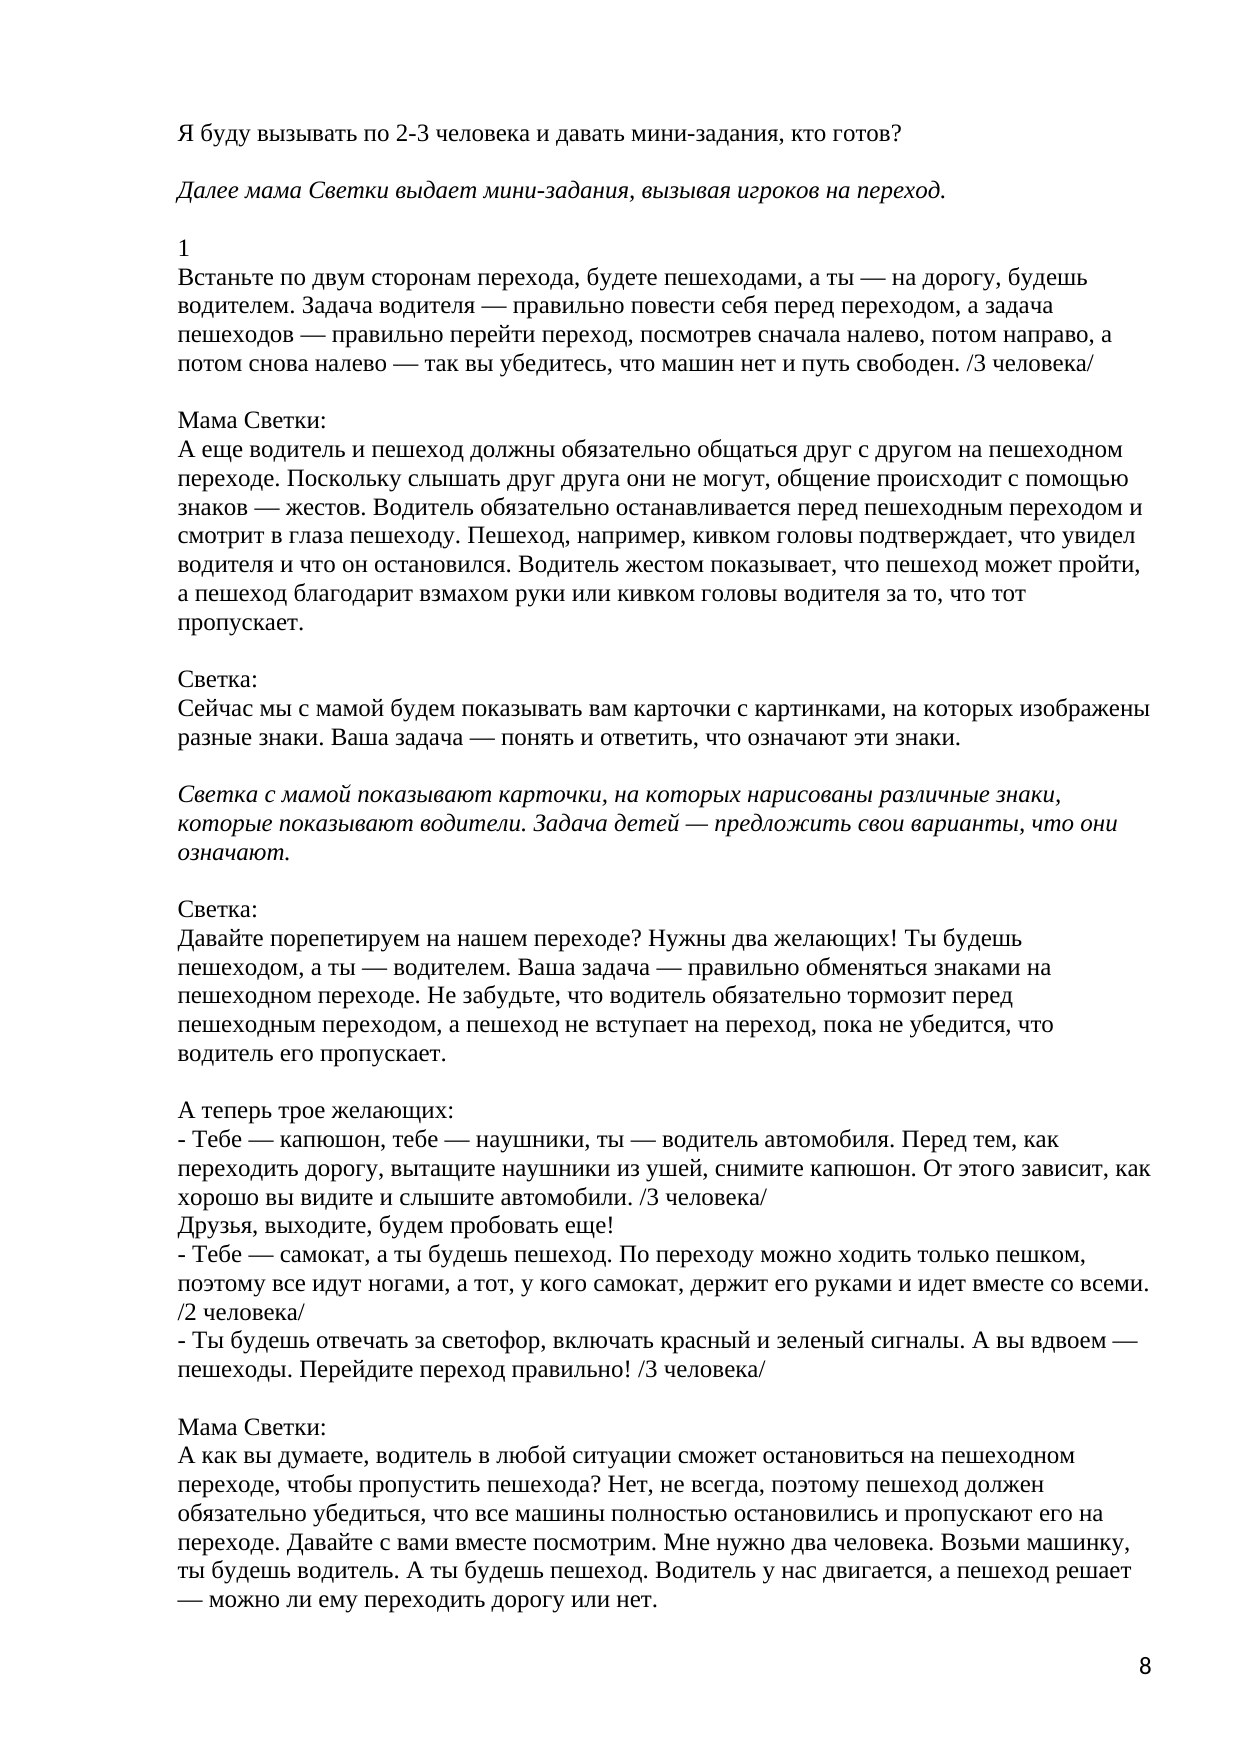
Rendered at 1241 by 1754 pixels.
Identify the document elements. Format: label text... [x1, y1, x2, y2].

text Я буду вызывать по 2-3 человека и давать мини-задания, кто готов? [177, 118, 1152, 147]
text Далее мама Светки выдает мини-задания, вызывая игроков на переход. [177, 176, 1152, 204]
text Светка: [177, 664, 1152, 693]
text - Ты будешь отвечать за светофор, включать красный и зеленый сигналы. А вы вдвоем — пешеходы. Перейдите переход правильно! /3 человека/ [177, 1326, 1152, 1383]
text Мама Светки: [177, 406, 1152, 434]
text Друзья, выходите, будем пробовать еще! [177, 1211, 1152, 1239]
text А теперь трое желающих: [177, 1096, 1152, 1124]
text Мама Светки: [177, 1412, 1152, 1441]
text Светка: [177, 894, 1152, 923]
text - Тебе — самокат, а ты будешь пешеход. По переходу можно ходить только пешком, поэтому все идут ногами, а тот, у кого самокат, держит его руками и идет вместе со всеми. /2 человека/ [177, 1239, 1152, 1326]
text Встаньте по двум сторонам перехода, будете пешеходами, а ты — на дорогу, будешь водителем. Задача водителя — правильно повести себя перед переходом, а задача пешеходов — правильно перейти переход, посмотрев сначала налево, потом направо, а потом снова налево — так вы убедитесь, что машин нет и путь свободен. /3 человека/ [177, 262, 1152, 377]
text - Тебе — капюшон, тебе — наушники, ты — водитель автомобиля. Перед тем, как переходить дорогу, вытащите наушники из ушей, снимите капюшон. От этого зависит, как хорошо вы видите и слышите автомобили. /3 человека/ [177, 1124, 1152, 1211]
text Сейчас мы с мамой будем показывать вам карточки с картинками, на которых изображены разные знаки. Ваша задача — понять и ответить, что означают эти знаки. [177, 693, 1152, 751]
text Светка с мамой показывают карточки, на которых нарисованы различные знаки, которые показывают водители. Задача детей — предложить свои варианты, что они означают. [177, 779, 1152, 866]
text А еще водитель и пешеход должны обязательно общаться друг с другом на пешеходном переходе. Поскольку слышать друг друга они не могут, общение происходит с помощью знаков — жестов. Водитель обязательно останавливается перед пешеходным переходом и смотрит в глаза пешеходу. Пешеход, например, кивком головы подтверждает, что увидел водителя и что он остановился. Водитель жестом показывает, что пешеход может пройти, а пешеход благодарит взмахом руки или кивком головы водителя за то, что тот пропускает. [177, 434, 1152, 636]
text А как вы думаете, водитель в любой ситуации сможет остановиться на пешеходном переходе, чтобы пропустить пешехода? Нет, не всегда, поэтому пешеход должен обязательно убедиться, что все машины полностью остановились и пропускают его на переходе. Давайте с вами вместе посмотрим. Мне нужно два человека. Возьми машинку, ты будешь водитель. А ты будешь пешеход. Водитель у нас двигается, а пешеход решает — можно ли ему переходить дорогу или нет. [177, 1441, 1152, 1613]
text 1 [177, 233, 1152, 262]
text Давайте порепетируем на нашем переходе? Нужны два желающих! Ты будешь пешеходом, а ты — водителем. Ваша задача — правильно обменяться знаками на пешеходном переходе. Не забудьте, что водитель обязательно тормозит перед пешеходным переходом, а пешеход не вступает на переход, пока не убедится, что водитель его пропускает. [177, 923, 1152, 1067]
